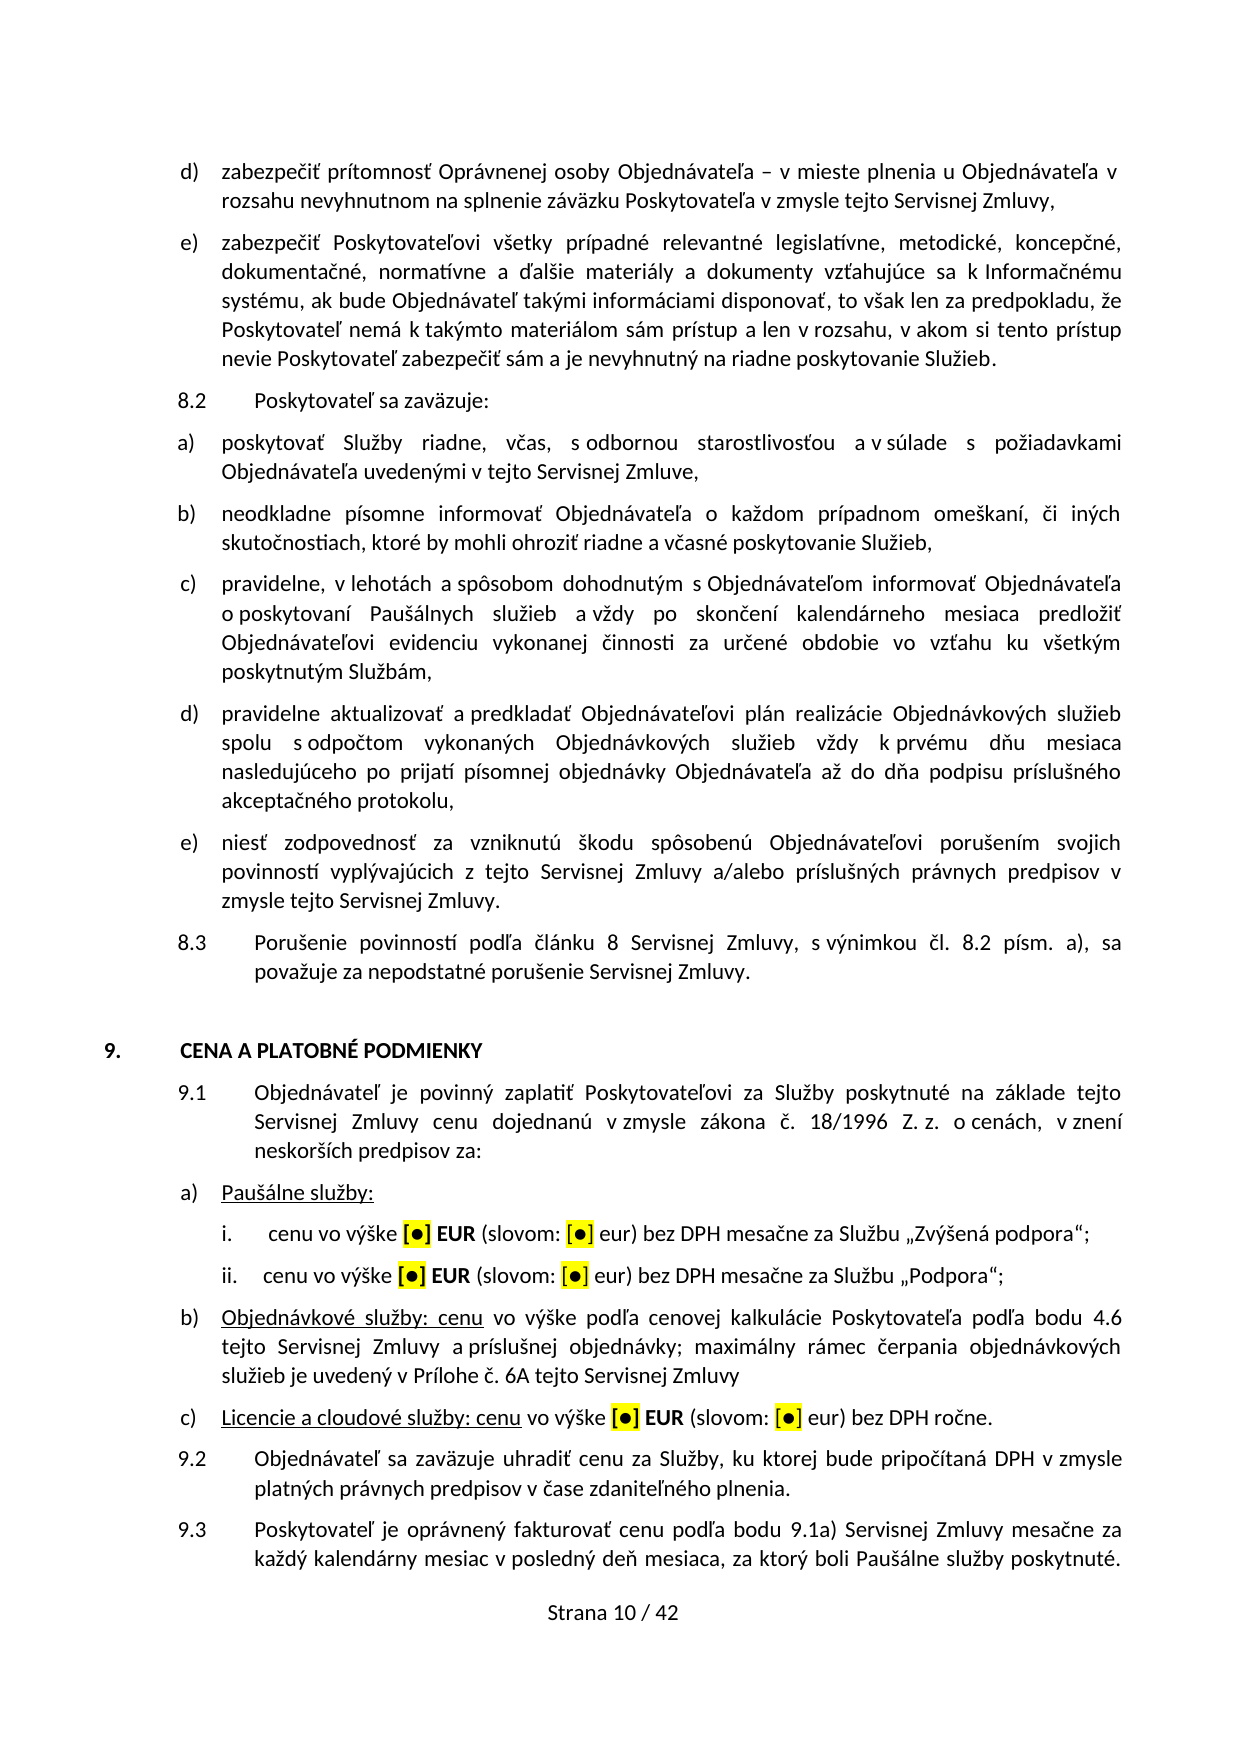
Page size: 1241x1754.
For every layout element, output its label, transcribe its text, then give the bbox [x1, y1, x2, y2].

list niesť zodpovednosť za vzniknutú škodu spôsobenú Objednávateľovi porušením svojich povinností vyplývajúcich z tejto Servisnej Zmluvy a/alebo príslušných právnych predpisov v zmysle tejto Servisnej Zmluvy. [180, 827, 1122, 914]
text CENA A PLATOBNÉ PODMIENKY [103, 1035, 1122, 1064]
list pravidelne aktualizovať a predkladať Objednávateľovi plán realizácie Objednávkových služieb spolu s odpočtom vykonaných Objednávkových služieb vždy k prvému dňu mesiaca nasledujúceho po prijatí písomnej objednávky Objednávateľa až do dňa podpisu príslušného akceptačného protokolu, [180, 698, 1122, 814]
list pravidelne, v lehotách a spôsobom dohodnutým s Objednávateľom informovať Objednávateľa o poskytovaní Paušálnych služieb a vždy po skončení kalendárneho mesiaca predložiť Objednávateľovi evidenciu vykonanej činnosti za určené obdobie vo vzťahu ku všetkým poskytnutým Službám, [180, 568, 1122, 685]
list Licencie a cloudové služby: cenu vo výške [●] EUR (slovom: [●] eur) bez DPH ročne. [180, 1402, 1122, 1431]
text Porušenie povinností podľa článku 8 Servisnej Zmluvy, s výnimkou čl. 8.2 písm. a), sa považuje za nepodstatné porušenie Servisnej Zmluvy. [177, 927, 1122, 985]
list zabezpečiť prítomnosť Oprávnenej osoby Objednávateľa – v mieste plnenia u Objednávateľa v rozsahu nevyhnutnom na splnenie záväzku Poskytovateľa v zmysle tejto Servisnej Zmluvy, [180, 156, 1122, 214]
text Objednávateľ sa zaväzuje uhradiť cenu za Služby, ku ktorej bude pripočítaná DPH v zmysle platných právnych predpisov v čase zdaniteľného plnenia. [177, 1443, 1122, 1502]
list cenu vo výške [●] EUR (slovom: [●] eur) bez DPH mesačne za Službu „Podpora“; [221, 1260, 1122, 1289]
list neodkladne písomne informovať Objednávateľa o každom prípadnom omeškaní, či iných skutočnostiach, ktoré by mohli ohroziť riadne a včasné poskytovanie Služieb, [177, 498, 1122, 556]
text Objednávateľ je povinný zaplatiť Poskytovateľovi za Služby poskytnuté na základe tejto Servisnej Zmluvy cenu dojednanú v zmysle zákona č. 18/1996 Z. z. o cenách, v znení neskorších predpisov za: [177, 1077, 1122, 1164]
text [177, 1514, 1122, 1573]
list Paušálne služby: [180, 1177, 1122, 1206]
list poskytovať Služby riadne, včas, s odbornou starostlivosťou a v súlade s požiadavkami Objednávateľa uvedenými v tejto Servisnej Zmluve, [177, 427, 1122, 485]
list zabezpečiť Poskytovateľovi všetky prípadné relevantné legislatívne, metodické, koncepčné, dokumentačné, normatívne a ďalšie materiály a dokumenty vzťahujúce sa k Informačnému systému, ak bude Objednávateľ takými informáciami disponovať, to však len za predpokladu, že Poskytovateľ nemá k takýmto materiálom sám prístup a len v rozsahu, v akom si tento prístup nevie Poskytovateľ zabezpečiť sám a je nevyhnutný na riadne poskytovanie Služieb. [180, 227, 1122, 373]
text Poskytovateľ sa zaväzuje: [177, 385, 1122, 414]
list cenu vo výške [●] EUR (slovom: [●] eur) bez DPH mesačne za Službu „Zvýšená podpora“; [221, 1218, 1122, 1248]
list Objednávkové služby: cenu vo výške podľa cenovej kalkulácie Poskytovateľa podľa bodu 4.5 tejto Servisnej Zmluvy a príslušnej objednávky; maximálny rámec čerpania objednávkových služieb je uvedený v Prílohe č. 6A tejto Servisnej Zmluvy [180, 1302, 1122, 1389]
